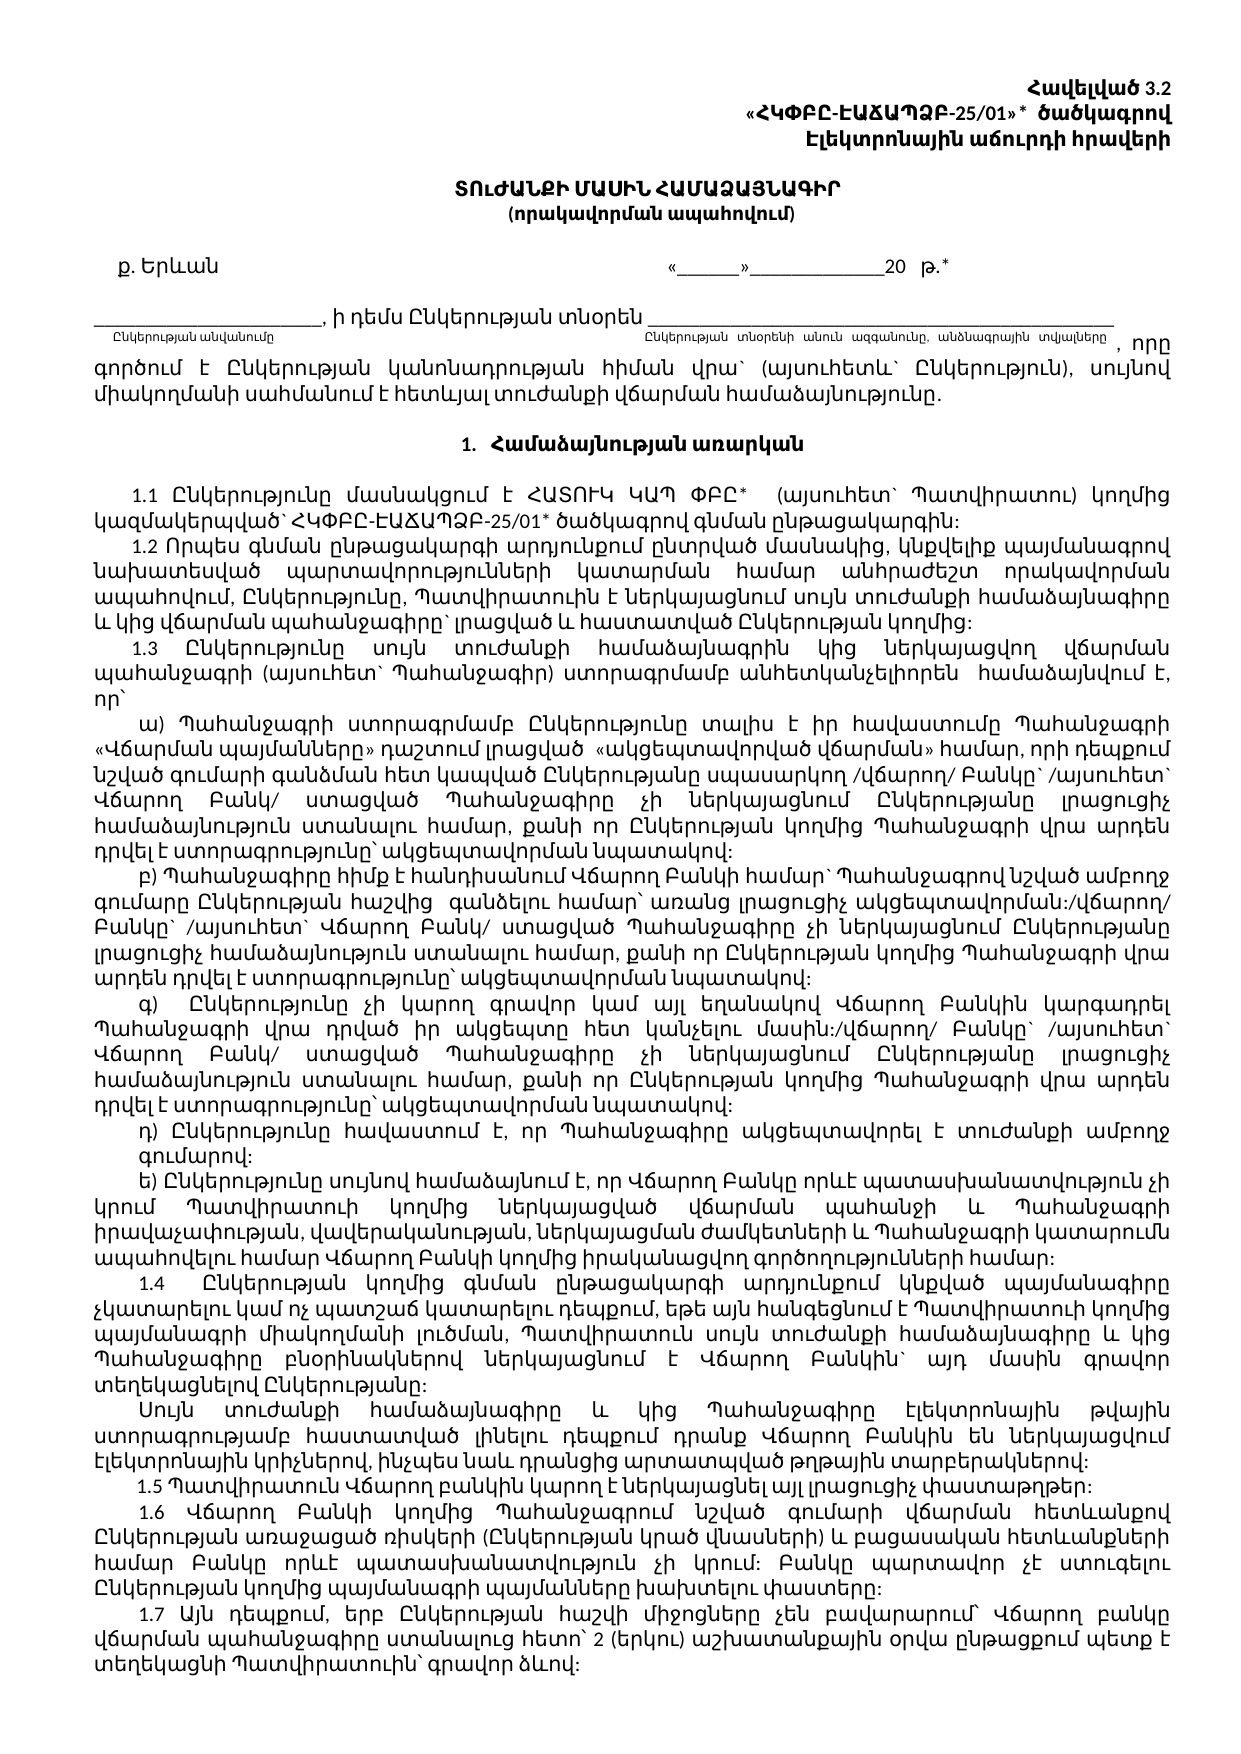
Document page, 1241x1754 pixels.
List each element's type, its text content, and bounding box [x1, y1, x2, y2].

text 1.3 Ընկերությունը սույն տուժանքի համաձայնագրին կից ներկայացվող վճարման պահանջագրի (այսուհետ` Պահանջագիր) ստորագրմամբ անհետկանչելիորեն համաձայնվում է, որ՝ [94, 635, 1171, 711]
text ք. Երևան «______»_____________20 թ.* [94, 254, 1171, 279]
text 1.1 Ընկերությունը մասնակցում է ՀԱՏՈՒԿ ԿԱՊ ՓԲԸ* (այսուհետ` Պատվիրատու) կողմից կազմակերպված` ՀԿՓԲԸ-ԷԱՃԱՊՁԲ-25/01* ծածկագրով գնման ընթացակարգին: [94, 482, 1171, 533]
text 1.2 Որպես գնման ընթացակարգի արդյունքում ընտրված մասնակից, կնքվելիք պայմանագրով նախատեսված պարտավորությունների կատարման համար անհրաժեշտ որակավորման ապահովում, Ընկերությունը, Պատվիրատուին է ներկայացնում սույն տուժանքի համաձայնագիրը և կից վճարման պահանջագիրը` լրացված և հաստատված Ընկերության կողմից: [94, 533, 1171, 635]
text ______________________, ի դեմս Ընկերության տնօրեն _____________________________________________ [94, 304, 1171, 330]
text դ) Ընկերությունը հավաստում է, որ Պահանջագիրը ակցեպտավորել է տուժանքի ամբողջ գումարով: [138, 1118, 1171, 1169]
text Սույն տուժանքի համաձայնագիրը և կից Պահանջագիրը էլեկտրոնային թվային ստորագրությամբ հաստատված լինելու դեպքում դրանք Վճարող Բանկին են ներկայացվում էլեկտրոնային կրիչներով, ինչպես նաև դրանցից արտատպված թղթային տարբերակներով: [94, 1397, 1171, 1474]
text Էլեկտրոնային աճուրդի հրավերի [94, 126, 1171, 151]
text 1.5 Պատվիրատուն Վճարող բանկին կարող է ներկայացնել այլ լրացուցիչ փաստաթղթեր: [94, 1474, 1171, 1499]
text 1.7 Այն դեպքում, երբ Ընկերության հաշվի միջոցները չեն բավարարում՝ Վճարող բանկը վճարման պահանջագիրը ստանալուց հետո՝ 2 (երկու) աշխատանքային օրվա ընթացքում պետք է տեղեկացնի Պատվիրատուին՝ գրավոր ձևով: [94, 1601, 1171, 1677]
text ա) Պահանջագրի ստորագրմամբ Ընկերությունը տալիս է իր հավաստումը Պահանջագրի «Վճարման պայմանները» դաշտում լրացված «ակցեպտավորված վճարման» համար, որի դեպքում նշված գումարի գանձման հետ կապված Ընկերությանը սպասարկող /վճարող/ Բանկը` /այսուհետ` Վճարող Բանկ/ ստացված Պահանջագիրը չի ներկայացնում Ընկերությանը լրացուցիչ համաձայնություն ստանալու համար, քանի որ Ընկերության կողմից Պահանջագրի վրա արդեն դրվել է ստորագրությունը՝ ակցեպտավորման նպատակով: [94, 711, 1171, 864]
text 1. Համաձայնության առարկան [94, 432, 1171, 457]
text (որակավորման ապահովում) [94, 202, 1171, 225]
text «ՀԿՓԲԸ-ԷԱՃԱՊՁԲ-25/01»* ծածկագրով [94, 100, 1171, 126]
text ե) Ընկերությունը սույնով համաձայնում է, որ Վճարող Բանկը որևէ պատասխանատվություն չի կրում Պատվիրատուի կողմից ներկայացված վճարման պահանջի և Պահանջագրի իրավաչափության, վավերականության, ներկայացման ժամկետների և Պահանջագրի կատարումն ապահովելու համար Վճարող Բանկի կողմից իրականացվող գործողությունների համար: [94, 1169, 1171, 1270]
text գ) Ընկերությունը չի կարող գրավոր կամ այլ եղանակով Վճարող Բանկին կարգադրել Պահանջագրի վրա դրված իր ակցեպտը հետ կանչելու մասին:/վճարող/ Բանկը` /այսուհետ` Վճարող Բանկ/ ստացված Պահանջագիրը չի ներկայացնում Ընկերությանը լրացուցիչ համաձայնություն ստանալու համար, քանի որ Ընկերության կողմից Պահանջագրի վրա արդեն դրվել է ստորագրությունը՝ ակցեպտավորման նպատակով: [94, 991, 1171, 1118]
text Հավելված 3.2 [94, 75, 1171, 100]
text 1.6 Վճարող Բանկի կողմից Պահանջագրում նշված գումարի վճարման հետևանքով Ընկերության առաջացած ռիսկերի (Ընկերության կրած վնասների) և բացասական հետևանքների համար Բանկը որևէ պատասխանատվություն չի կրում: Բանկը պարտավոր չէ ստուգելու Ընկերության կողմից պայմանագրի պայմանները խախտելու փաստերը: [94, 1499, 1171, 1601]
text 1.4 Ընկերության կողմից գնման ընթացակարգի արդյունքում կնքված պայմանագիրը չկատարելու կամ ոչ պատշաճ կատարելու դեպքում, եթե այն հանգեցնում է Պատվիրատուի կողմից պայմանագրի միակողմանի լուծման, Պատվիրատուն սույն տուժանքի համաձայնագիրը և կից Պահանջագիրը բնօրինակներով ներկայացնում է Վճարող Բանկին` այդ մասին գրավոր տեղեկացնելով Ընկերությանը: [94, 1270, 1171, 1397]
text ՏՈւԺԱՆՔԻ ՄԱՍԻՆ ՀԱՄԱՁԱՅՆԱԳԻՐ [94, 177, 1171, 202]
text Ընկերության անվանումը Ընկերության տնօրենի անուն ազգանունը, անձնագրային տվյալները , որը գործում է Ընկերության կանոնադրության հիման վրա` (այսուհետև` Ընկերություն), սույնով միակողմանի սահմանում է հետևյալ տուժանքի վճարման համաձայնությունը. [94, 330, 1171, 406]
text բ) Պահանջագիրը հիմք է հանդիսանում Վճարող Բանկի համար` Պահանջագրով նշված ամբողջ գումարը Ընկերության հաշվից գանձելու համար՝ առանց լրացուցիչ ակցեպտավորման:/վճարող/ Բանկը` /այսուհետ` Վճարող Բանկ/ ստացված Պահանջագիրը չի ներկայացնում Ընկերությանը լրացուցիչ համաձայնություն ստանալու համար, քանի որ Ընկերության կողմից Պահանջագրի վրա արդեն դրվել է ստորագրությունը՝ ակցեպտավորման նպատակով: [94, 864, 1171, 991]
